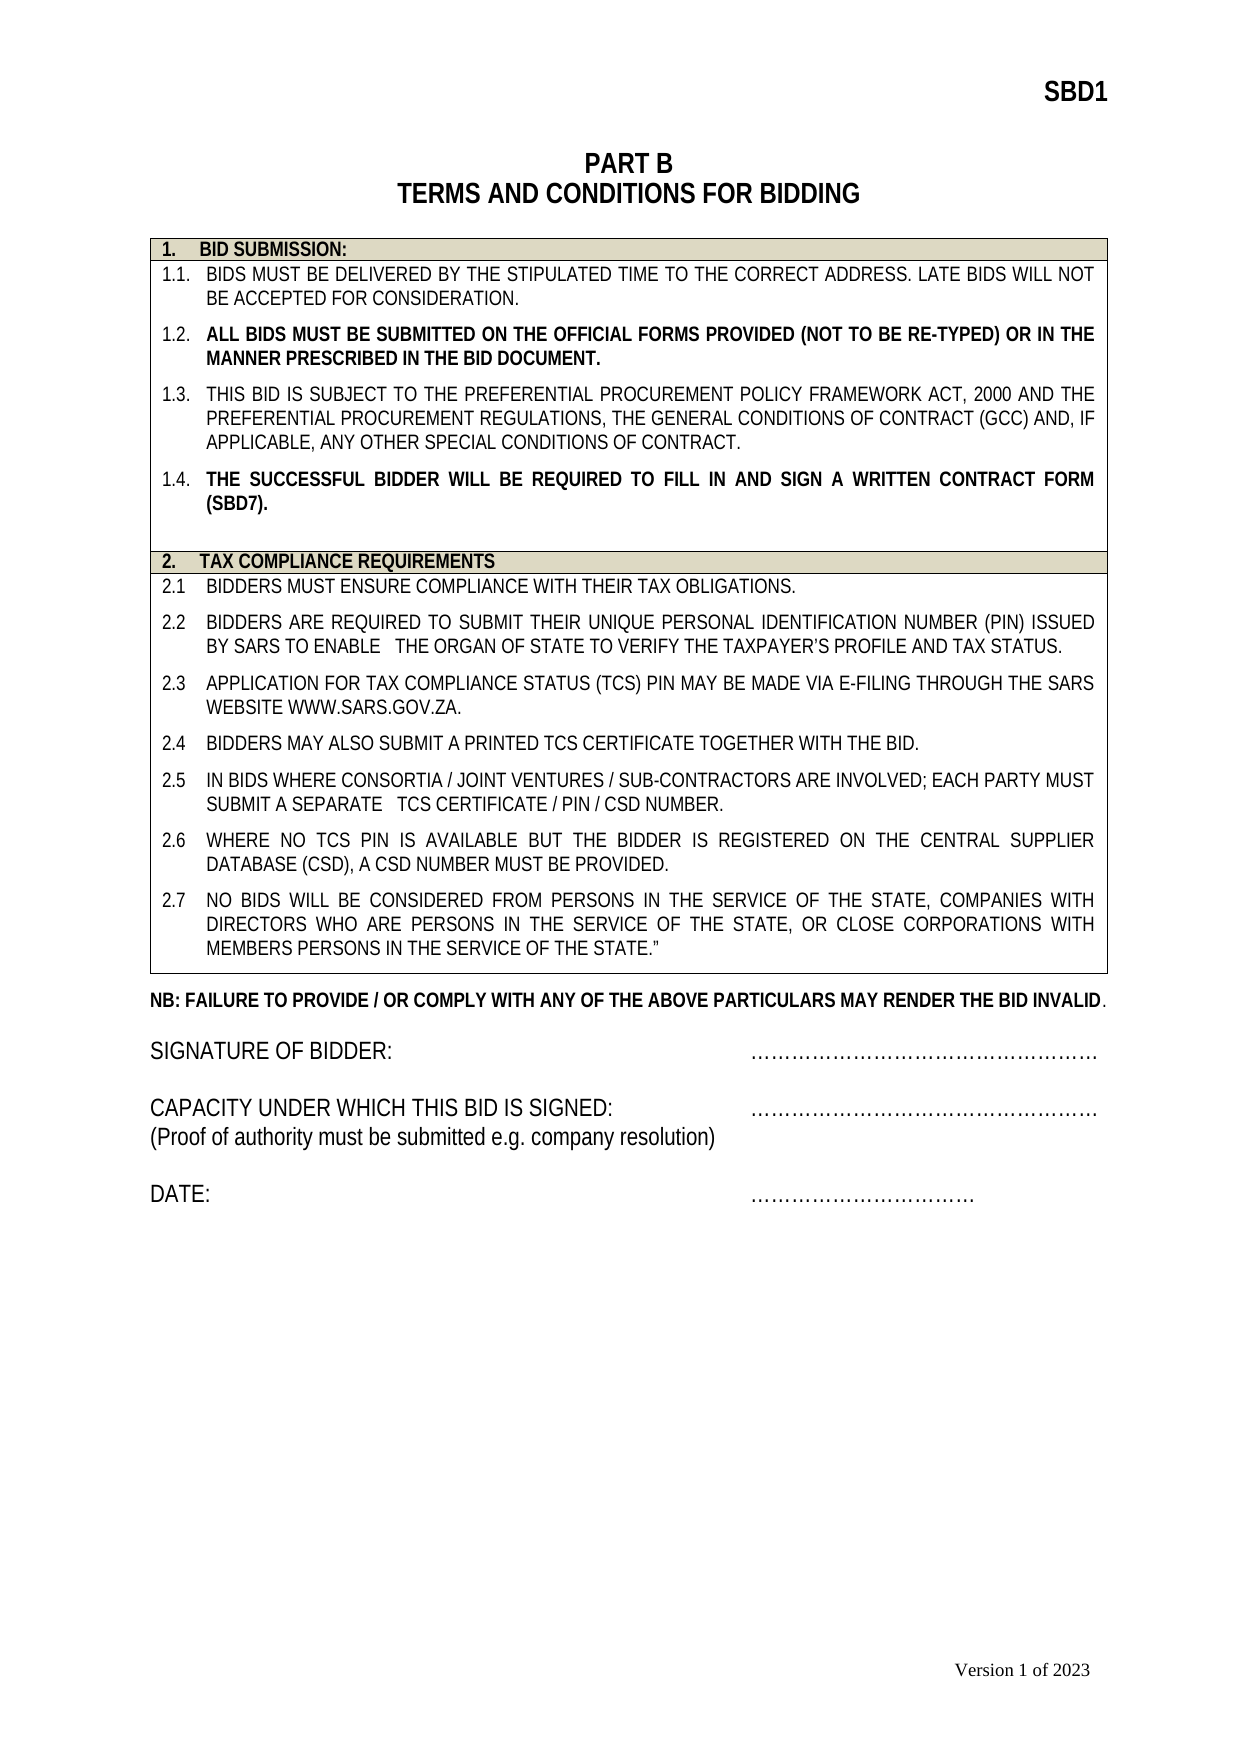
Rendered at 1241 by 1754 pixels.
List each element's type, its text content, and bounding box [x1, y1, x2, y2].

table_header BID SUBMISSION: [151, 239, 1107, 260]
text CAPACITY UNDER WHICH THIS BID IS SIGNED: …………………………………………… [150, 1093, 1107, 1122]
text DATE: …………………………… [150, 1179, 1107, 1208]
table_cell TAX COMPLIANCE REQUIREMENTS [151, 552, 1107, 573]
text NB: FAILURE TO PROVIDE / OR COMPLY WITH ANY OF THE ABOVE PARTICULARS MAY RENDER THE BID INVALID. [150, 988, 1107, 1012]
text SIGNATURE OF BIDDER: …………………………………………… [150, 1036, 1107, 1065]
text (Proof of authority must be submitted e.g. company resolution) [150, 1122, 1107, 1151]
title PART B [150, 150, 1107, 180]
title TERMS AND CONDITIONS FOR BIDDING [150, 180, 1107, 209]
table_cell BIDS MUST BE DELIVERED BY THE STIPULATED TIME TO THE CORRECT ADDRESS. LATE BIDS WILL NOT BE ACCEPTED FOR CONSIDERATION. ALL BIDS MUST BE SUBMITTED ON THE OFFICIAL FORMS PROVIDED (NOT TO BE RE-TYPED) OR IN THE MANNER PRESCRIBED IN THE BID DOCUMENT. THIS BID IS SUBJECT TO THE PREFERENTIAL PROCUREMENT POLICY FRAMEWORK ACT, 2000 AND THE PREFERENTIAL PROCUREMENT REGULATIONS, THE GENERAL CONDITIONS OF CONTRACT (GCC) AND, IF APPLICABLE, ANY OTHER SPECIAL CONDITIONS OF CONTRACT. THE SUCCESSFUL BIDDER WILL BE REQUIRED TO FILL IN AND SIGN A WRITTEN CONTRACT FORM (SBD7). [151, 261, 1107, 551]
table_cell BIDDERS MUST ENSURE COMPLIANCE WITH THEIR TAX OBLIGATIONS. BIDDERS ARE REQUIRED TO SUBMIT THEIR UNIQUE PERSONAL IDENTIFICATION NUMBER (PIN) ISSUED BY SARS TO ENABLE THE ORGAN OF STATE TO VERIFY THE TAXPAYER’S PROFILE AND TAX STATUS. APPLICATION FOR TAX COMPLIANCE STATUS (TCS) PIN MAY BE MADE VIA E-FILING THROUGH THE SARS WEBSITE WWW.SARS.GOV.ZA. BIDDERS MAY ALSO SUBMIT A PRINTED TCS CERTIFICATE TOGETHER WITH THE BID. IN BIDS WHERE CONSORTIA / JOINT VENTURES / SUB-CONTRACTORS ARE INVOLVED; EACH PARTY MUST SUBMIT A SEPARATE TCS CERTIFICATE / PIN / CSD NUMBER. WHERE NO TCS PIN IS AVAILABLE BUT THE BIDDER IS REGISTERED ON THE CENTRAL SUPPLIER DATABASE (CSD), A CSD NUMBER MUST BE PROVIDED. NO BIDS WILL BE CONSIDERED FROM PERSONS IN THE SERVICE OF THE STATE, COMPANIES WITH DIRECTORS WHO ARE PERSONS IN THE SERVICE OF THE STATE, OR CLOSE CORPORATIONS WITH MEMBERS PERSONS IN THE SERVICE OF THE STATE.” [151, 574, 1107, 973]
